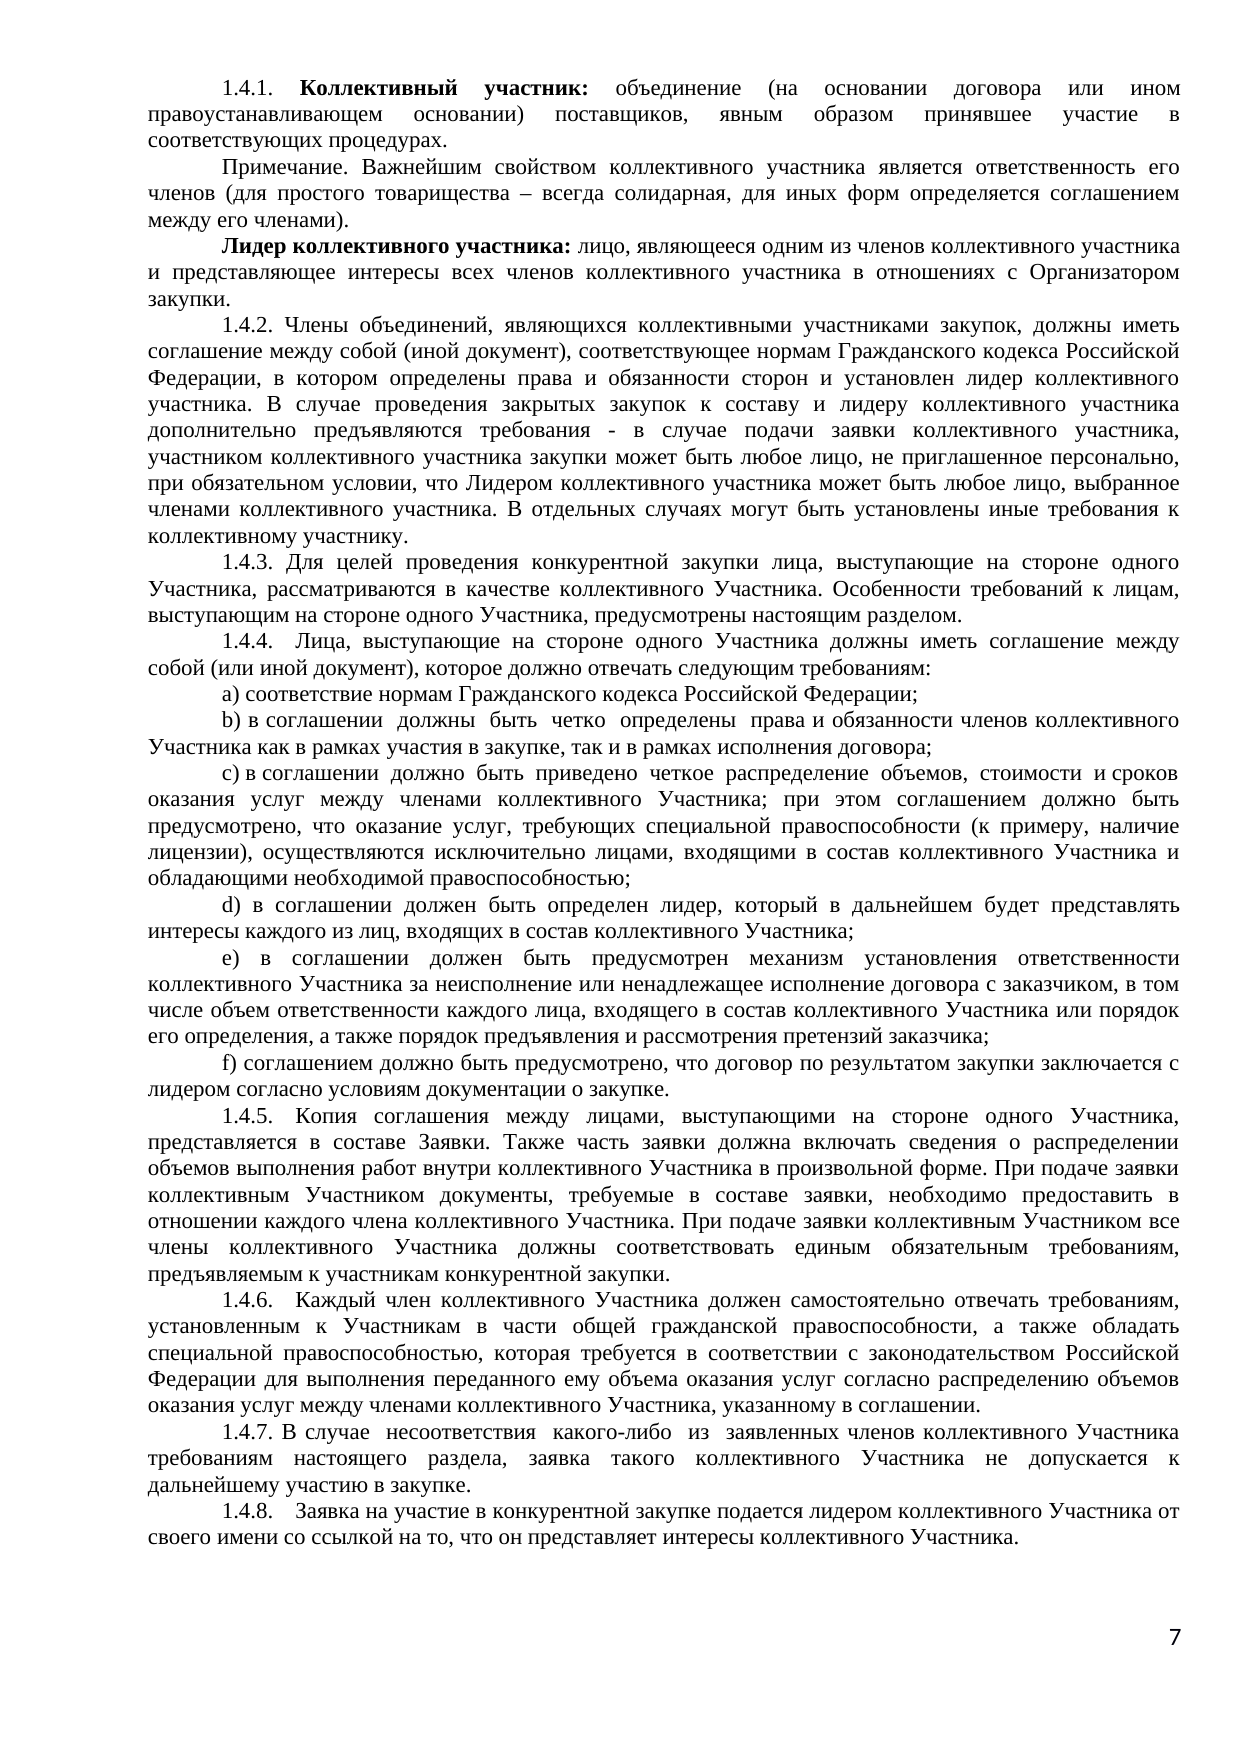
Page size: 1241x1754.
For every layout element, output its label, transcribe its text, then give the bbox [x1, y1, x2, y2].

text е) в соглашении должен быть предусмотрен механизм установления ответственности коллективного Участника за неисполнение или ненадлежащее исполнение договора с заказчиком, в том числе объем ответственности каждого лица, входящего в состав коллективного Участника или порядок его определения, а также порядок предъявления и рассмотрения претензий заказчика; [148, 943, 1181, 1049]
text 1.4.5. Копия соглашения между лицами, выступающими на стороне одного Участника, представляется в составе Заявки. Также часть заявки должна включать сведения о распределении объемов выполнения работ внутри коллективного Участника в произвольной форме. При подаче заявки коллективным Участником документы, требуемые в составе заявки, необходимо предоставить в отношении каждого члена коллективного Участника. При подаче заявки коллективным Участником все члены коллективного Участника должны соответствовать единым обязательным требованиям, предъявляемым к участникам конкурентной закупки. [148, 1102, 1181, 1286]
text a) соответствие нормам Гражданского кодекса Российской Федерации; [148, 680, 1181, 706]
text d) в соглашении должен быть определен лидер, который в дальнейшем будет представлять интересы каждого из лиц, входящих в состав коллективного Участника; [148, 891, 1181, 943]
text 1.4.1. Коллективный участник: объединение (на основании договора или ином правоустанавливающем основании) поставщиков, явным образом принявшее участие в соответствующих процедурах. [148, 74, 1181, 153]
text 1.4.2. Члены объединений, являющихся коллективными участниками закупок, должны иметь соглашение между собой (иной документ), соответствующее нормам Гражданского кодекса Российской Федерации, в котором определены права и обязанности сторон и установлен лидер коллективного участника. В случае проведения закрытых закупок к составу и лидеру коллективного участника дополнительно предъявляются требования - в случае подачи заявки коллективного участника, участником коллективного участника закупки может быть любое лицо, не приглашенное персонально, при обязательном условии, что Лидером коллективного участника может быть любое лицо, выбранное членами коллективного участника. В отдельных случаях могут быть установлены иные требования к коллективному участнику. [148, 311, 1181, 548]
text 1.4.6. Каждый член коллективного Участника должен самостоятельно отвечать требованиям, установленным к Участникам в части общей гражданской правоспособности, а также обладать специальной правоспособностью, которая требуется в соответствии с законодательством Российской Федерации для выполнения переданного ему объема оказания услуг согласно распределению объемов оказания услуг между членами коллективного Участника, указанному в соглашении. [148, 1286, 1181, 1418]
text Лидер коллективного участника: лицо, являющееся одним из членов коллективного участника и представляющее интересы всех членов коллективного участника в отношениях с Организатором закупки. [148, 232, 1181, 311]
text c) в соглашении должно быть приведено четкое распределение объемов, стоимости и сроков оказания услуг между членами коллективного Участника; при этом соглашением должно быть предусмотрено, что оказание услуг, требующих специальной правоспособности (к примеру, наличие лицензии), осуществляются исключительно лицами, входящими в состав коллективного Участника и обладающими необходимой правоспособностью; [148, 759, 1181, 891]
text b) в соглашении должны быть четко определены права и обязанности членов коллективного Участника как в рамках участия в закупке, так и в рамках исполнения договора; [148, 706, 1181, 759]
text 1.4.7. В случае несоответствия какого-либо из заявленных членов коллективного Участника требованиям настоящего раздела, заявка такого коллективного Участника не допускается к дальнейшему участию в закупке. [148, 1418, 1181, 1497]
text 1.4.4. Лица, выступающие на стороне одного Участника должны иметь соглашение между собой (или иной документ), которое должно отвечать следующим требованиям: [148, 627, 1181, 680]
text 1.4.3. Для целей проведения конкурентной закупки лица, выступающие на стороне одного Участника, рассматриваются в качестве коллективного Участника. Особенности требований к лицам, выступающим на стороне одного Участника, предусмотрены настоящим разделом. [148, 548, 1181, 627]
text 1.4.8. Заявка на участие в конкурентной закупке подается лидером коллективного Участника от своего имени со ссылкой на то, что он представляет интересы коллективного Участника. [148, 1497, 1181, 1550]
text Примечание. Важнейшим свойством коллективного участника является ответственность его членов (для простого товарищества – всегда солидарная, для иных форм определяется соглашением между его членами). [148, 153, 1181, 232]
text f) соглашением должно быть предусмотрено, что договор по результатом закупки заключается с лидером согласно условиям документации о закупке. [148, 1049, 1181, 1102]
